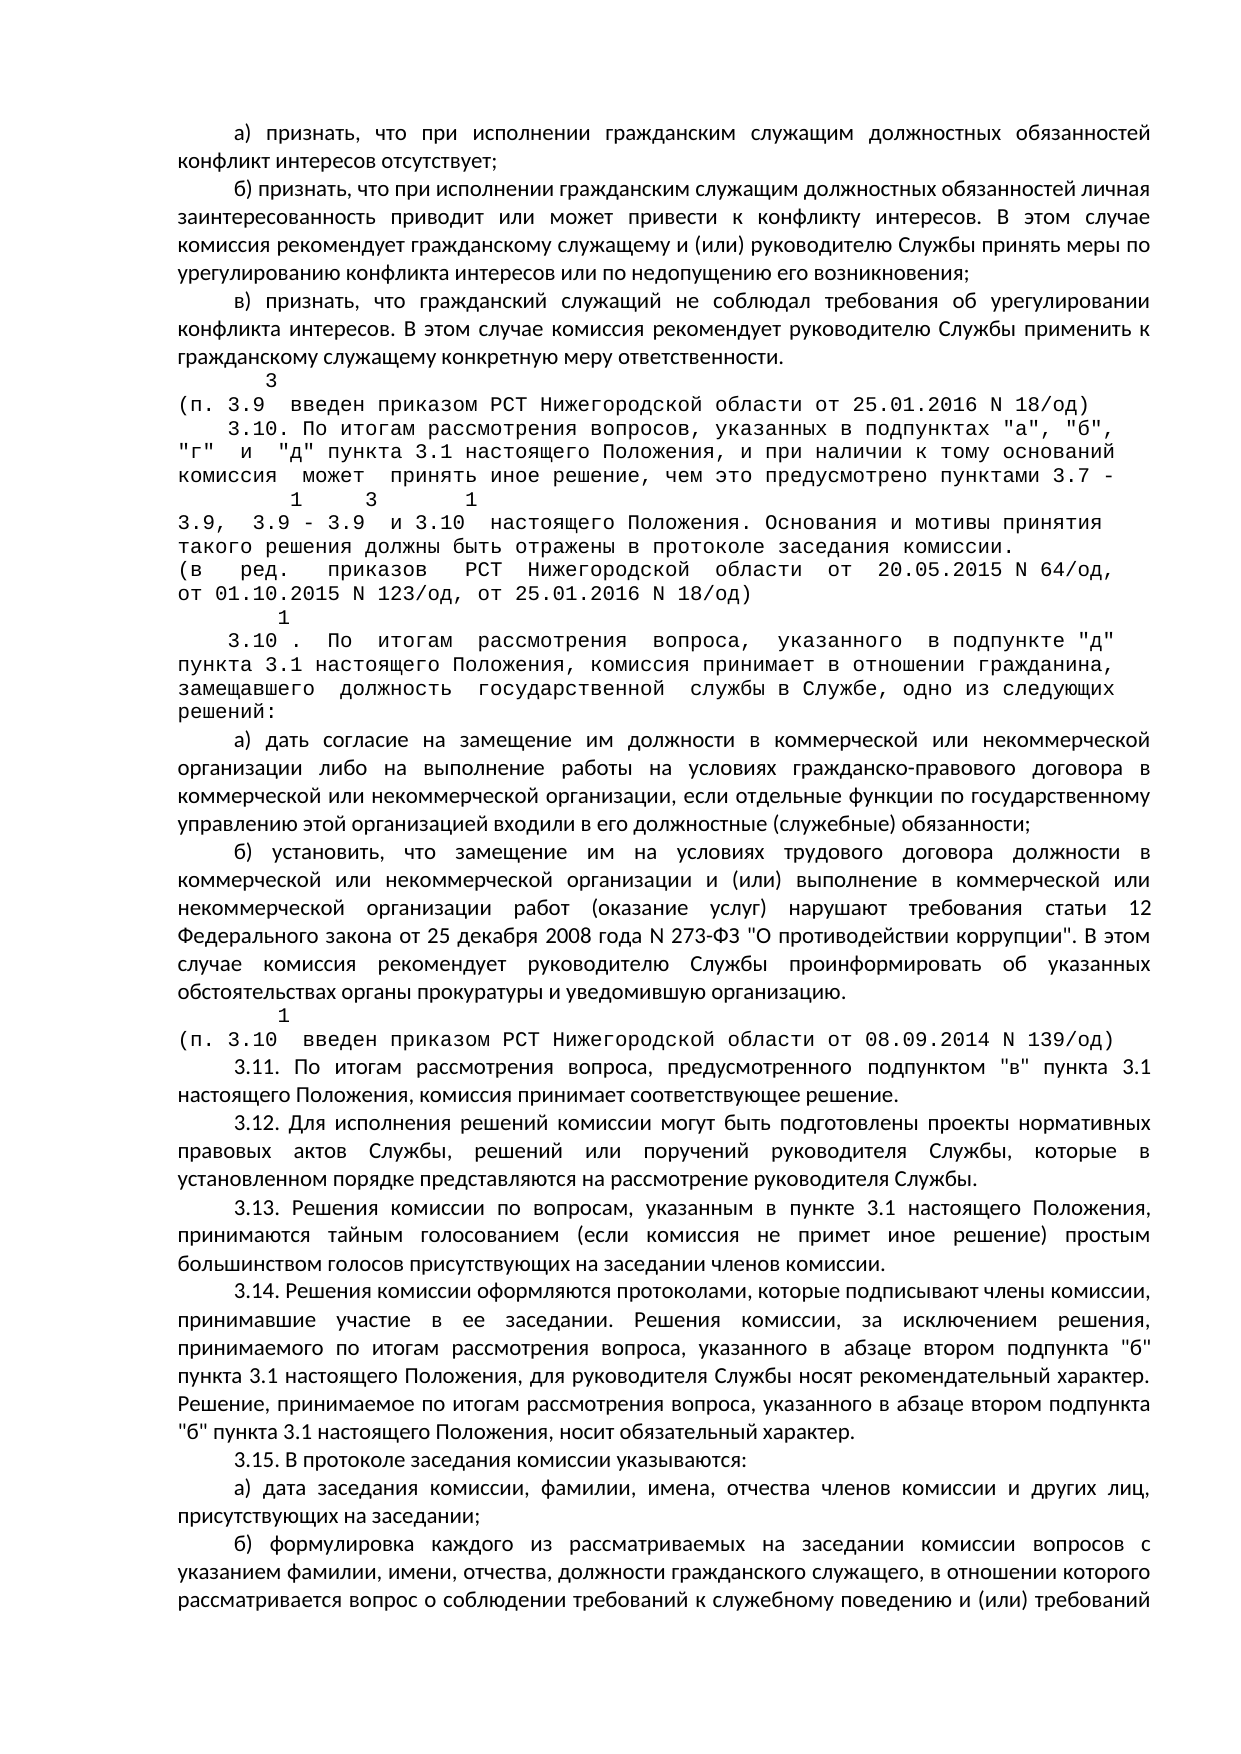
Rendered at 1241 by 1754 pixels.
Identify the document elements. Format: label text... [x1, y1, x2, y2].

text а) признать, что при исполнении гражданским служащим должностных обязанностей конфликт интересов отсутствует; [177, 118, 1152, 174]
text 1 [177, 1005, 1152, 1029]
text б) признать, что при исполнении гражданским служащим должностных обязанностей личная заинтересованность приводит или может привести к конфликту интересов. В этом случае комиссия рекомендует гражданскому служащему и (или) руководителю Службы принять меры по урегулированию конфликта интересов или по недопущению его возникновения; [177, 174, 1152, 286]
text решений: [177, 701, 1152, 725]
text 1 3 1 [177, 488, 1152, 512]
text 3 [177, 370, 1152, 394]
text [177, 1529, 1152, 1613]
text 3.9, 3.9 - 3.9 и 3.10 настоящего Положения. Основания и мотивы принятия [177, 512, 1152, 536]
text (в ред. приказов РСТ Нижегородской области от 20.05.2015 N 64/од, [177, 559, 1152, 583]
text 3.14. Решения комиссии оформляются протоколами, которые подписывают члены комиссии, принимавшие участие в ее заседании. Решения комиссии, за исключением решения, принимаемого по итогам рассмотрения вопроса, указанного в абзаце втором подпункта "б" пункта 3.1 настоящего Положения, для руководителя Службы носят рекомендательный характер. Решение, принимаемое по итогам рассмотрения вопроса, указанного в абзаце втором подпункта "б" пункта 3.1 настоящего Положения, носит обязательный характер. [177, 1277, 1152, 1445]
text а) дать согласие на замещение им должности в коммерческой или некоммерческой организации либо на выполнение работы на условиях гражданско-правового договора в коммерческой или некоммерческой организации, если отдельные функции по государственному управлению этой организацией входили в его должностные (служебные) обязанности; [177, 725, 1152, 837]
text а) дата заседания комиссии, фамилии, имена, отчества членов комиссии и других лиц, присутствующих на заседании; [177, 1473, 1152, 1529]
text 3.12. Для исполнения решений комиссии могут быть подготовлены проекты нормативных правовых актов Службы, решений или поручений руководителя Службы, которые в установленном порядке представляются на рассмотрение руководителя Службы. [177, 1108, 1152, 1193]
text пункта 3.1 настоящего Положения, комиссия принимает в отношении гражданина, [177, 654, 1152, 678]
text 1 [177, 607, 1152, 630]
text от 01.10.2015 N 123/од, от 25.01.2016 N 18/од) [177, 583, 1152, 607]
text 3.13. Решения комиссии по вопросам, указанным в пункте 3.1 настоящего Положения, принимаются тайным голосованием (если комиссия не примет иное решение) простым большинством голосов присутствующих на заседании членов комиссии. [177, 1193, 1152, 1277]
text 3.10 . По итогам рассмотрения вопроса, указанного в подпункте "д" [177, 630, 1152, 654]
text комиссия может принять иное решение, чем это предусмотрено пунктами 3.7 - [177, 465, 1152, 488]
text (п. 3.9 введен приказом РСТ Нижегородской области от 25.01.2016 N 18/од) [177, 394, 1152, 418]
text (п. 3.10 введен приказом РСТ Нижегородской области от 08.09.2014 N 139/од) [177, 1029, 1152, 1052]
text б) установить, что замещение им на условиях трудового договора должности в коммерческой или некоммерческой организации и (или) выполнение в коммерческой или некоммерческой организации работ (оказание услуг) нарушают требования статьи 12 Федерального закона от 25 декабря 2008 года N 273-ФЗ "О противодействии коррупции". В этом случае комиссия рекомендует руководителю Службы проинформировать об указанных обстоятельствах органы прокуратуры и уведомившую организацию. [177, 837, 1152, 1005]
text такого решения должны быть отражены в протоколе заседания комиссии. [177, 536, 1152, 559]
text 3.15. В протоколе заседания комиссии указываются: [177, 1445, 1152, 1473]
text замещавшего должность государственной службы в Службе, одно из следующих [177, 678, 1152, 701]
text "г" и "д" пункта 3.1 настоящего Положения, и при наличии к тому оснований [177, 441, 1152, 465]
text в) признать, что гражданский служащий не соблюдал требования об урегулировании конфликта интересов. В этом случае комиссия рекомендует руководителю Службы применить к гражданскому служащему конкретную меру ответственности. [177, 286, 1152, 370]
text 3.10. По итогам рассмотрения вопросов, указанных в подпунктах "а", "б", [177, 418, 1152, 441]
text 3.11. По итогам рассмотрения вопроса, предусмотренного подпунктом "в" пункта 3.1 настоящего Положения, комиссия принимает соответствующее решение. [177, 1052, 1152, 1108]
